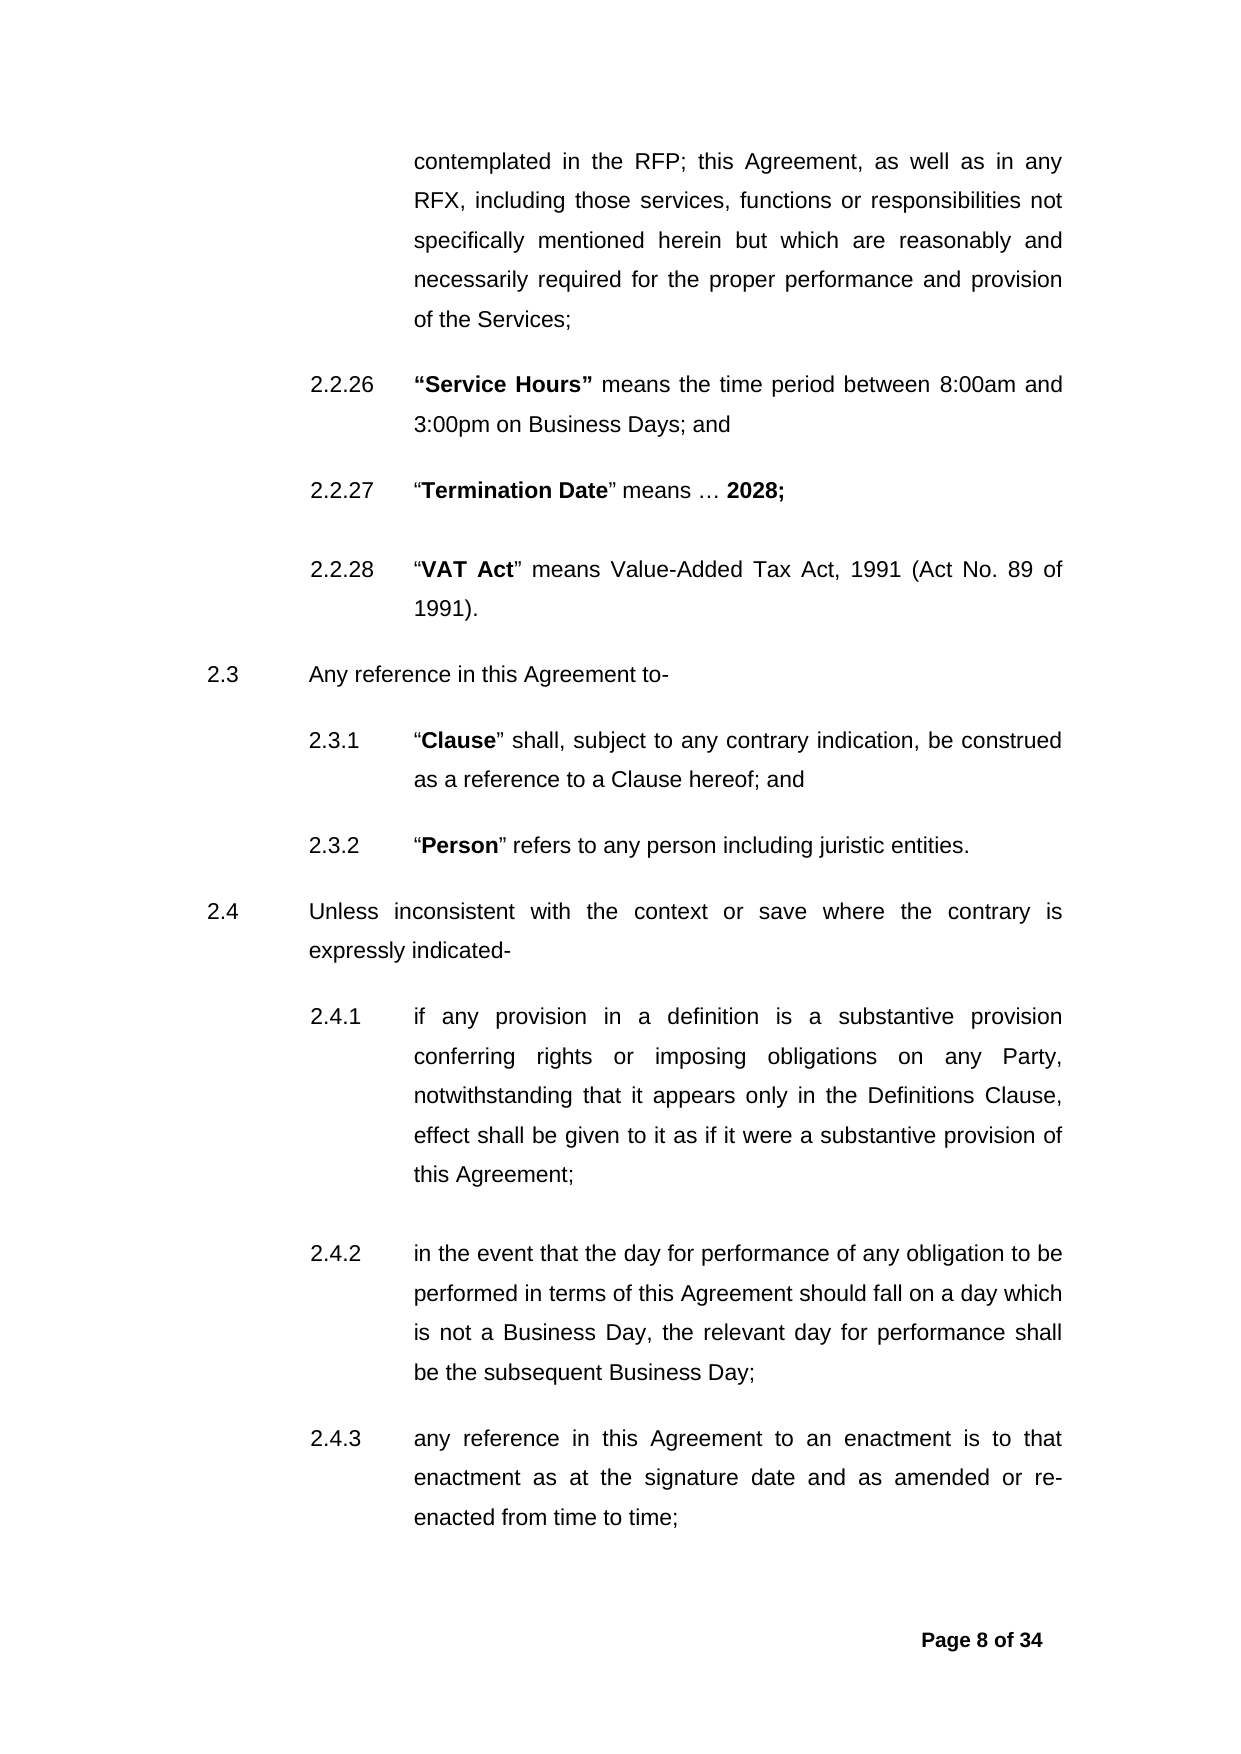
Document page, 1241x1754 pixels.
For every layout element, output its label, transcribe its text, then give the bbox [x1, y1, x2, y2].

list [310, 148, 1063, 332]
list in the event that the day for performance of any obligation to be performed in terms of this Agreement should fall on a day which is not a Business Day, the relevant day for performance shall be the subsequent Business Day; [310, 1240, 1063, 1385]
list “Person” refers to any person including juristic entities. [308, 832, 1063, 858]
list “VAT Act” means Value-Added Tax Act, 1991 (Act No. 89 of 1991). [310, 556, 1063, 622]
list “Termination Date” means … 2028; [310, 477, 1063, 503]
list if any provision in a definition is a substantive provision conferring rights or imposing obligations on any Party, notwithstanding that it appears only in the Definitions Clause, effect shall be given to it as if it were a substantive provision of this Agreement; [310, 1003, 1063, 1188]
list Any reference in this Agreement to- [207, 661, 1063, 687]
list Unless inconsistent with the context or save where the contrary is expressly indicated- [207, 898, 1063, 964]
list any reference in this Agreement to an enactment is to that enactment as at the signature date and as amended or re-enacted from time to time; [310, 1424, 1063, 1530]
list “Clause” shall, subject to any contrary indication, be construed as a reference to a Clause hereof; and [308, 727, 1063, 793]
list “Service Hours” means the time period between 8:00am and 3:00pm on Business Days; and [310, 371, 1063, 437]
